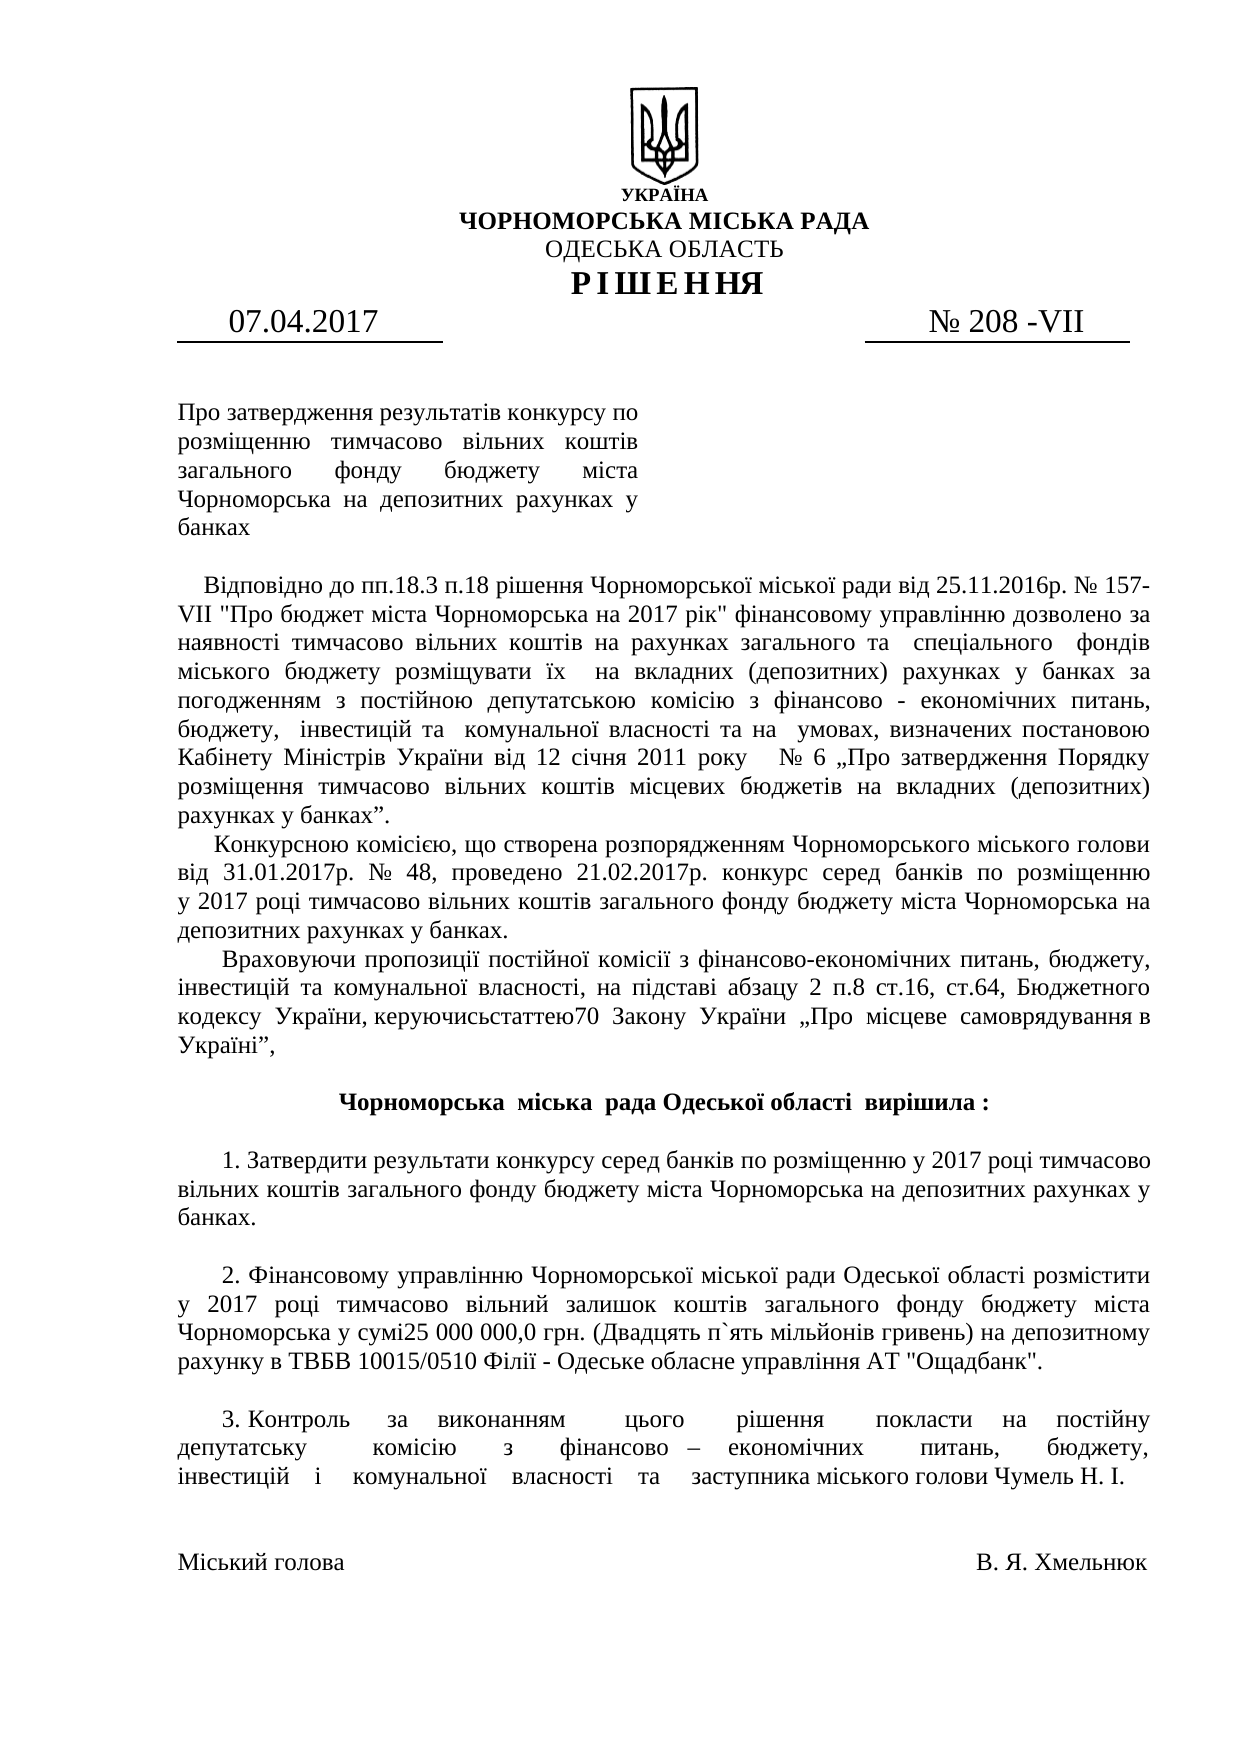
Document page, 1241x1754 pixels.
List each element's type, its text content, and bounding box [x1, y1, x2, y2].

text 2. Фінансовому управлінню Чорноморської міської ради Одеської області розмістити у 2017 році тимчасово вільний залишок коштів загального фонду бюджету міста Чорноморська у сумі25 000 000,0 грн. (Двадцять п`ять мільйонів гривень) на депозитному рахунку в ТВБВ 10015/0510 Філії - Одеське обласне управління АТ "Ощадбанк". [177, 1260, 1152, 1375]
text ЧОРНОМОРСЬКА МІСЬКА РАДА [177, 206, 1152, 234]
text Міський голова В. Я. Хмельнюк [177, 1547, 1152, 1576]
text Конкурсною комісією, що створена розпорядженням Чорноморського міського голови від 31.01.2017р. № 48, проведено 21.02.2017р. конкурс серед банків по розміщенню у 2017 році тимчасово вільних коштів загального фонду бюджету міста Чорноморська на депозитних рахунках у банках. [177, 829, 1152, 944]
text Враховуючи пропозиції постійної комісії з фінансово-економічних питань, бюджету, інвестицій та комунальної власності, на підставі абзацу 2 п.8 ст.16, ст.64, Бюджетного кодексу України, керуючисьстаттею70 Закону України „Про місцеве самоврядування в Україні”, [177, 944, 1152, 1059]
table_header Про затвердження результатів конкурсу по розміщенню тимчасово вільних коштів загального фонду бюджету міста Чорноморська на депозитних рахунках у банках [166, 398, 650, 541]
text Відповідно до пп.18.3 п.18 рішення Чорноморської міської ради від 25.11.2016р. № 157-VII "Про бюджет міста Чорноморська на 2017 рік" фінансовому управлінню дозволено за наявності тимчасово вільних коштів на рахунках загального та спеціального фондів міського бюджету розміщувати їх на вкладних (депозитних) рахунках у банках за погодженням з постійною депутатською комісію з фінансово - економічних питань, бюджету, інвестицій та комунальної власності та на умовах, визначених постановою Кабінету Міністрів України від 12 січня 2011 року № 6 „Про затвердження Порядку розміщення тимчасово вільних коштів місцевих бюджетів на вкладних (депозитних) рахунках у банках”. [177, 570, 1152, 829]
text 1. Затвердити результати конкурсу серед банків по розміщенню у 2017 році тимчасово вільних коштів загального фонду бюджету міста Чорноморська на депозитних рахунках у банках. [177, 1145, 1152, 1231]
text 3. Контроль за виконанням цього рішення покласти на постійну депутатську комісію з фінансово – економічних питань, бюджету, інвестицій і комунальної власності та заступника міського голови Чумель Н. І. [177, 1404, 1152, 1490]
text Р і ш е н ня [177, 263, 1152, 302]
text УКРАЇНА [177, 184, 1152, 206]
text ОДЕСЬКА ОБЛАСТЬ [177, 234, 1152, 263]
text 07.04.2017 № 208 -VII [177, 302, 1152, 340]
text Чорноморська міська рада Одеської області вирішила : [177, 1087, 1152, 1116]
